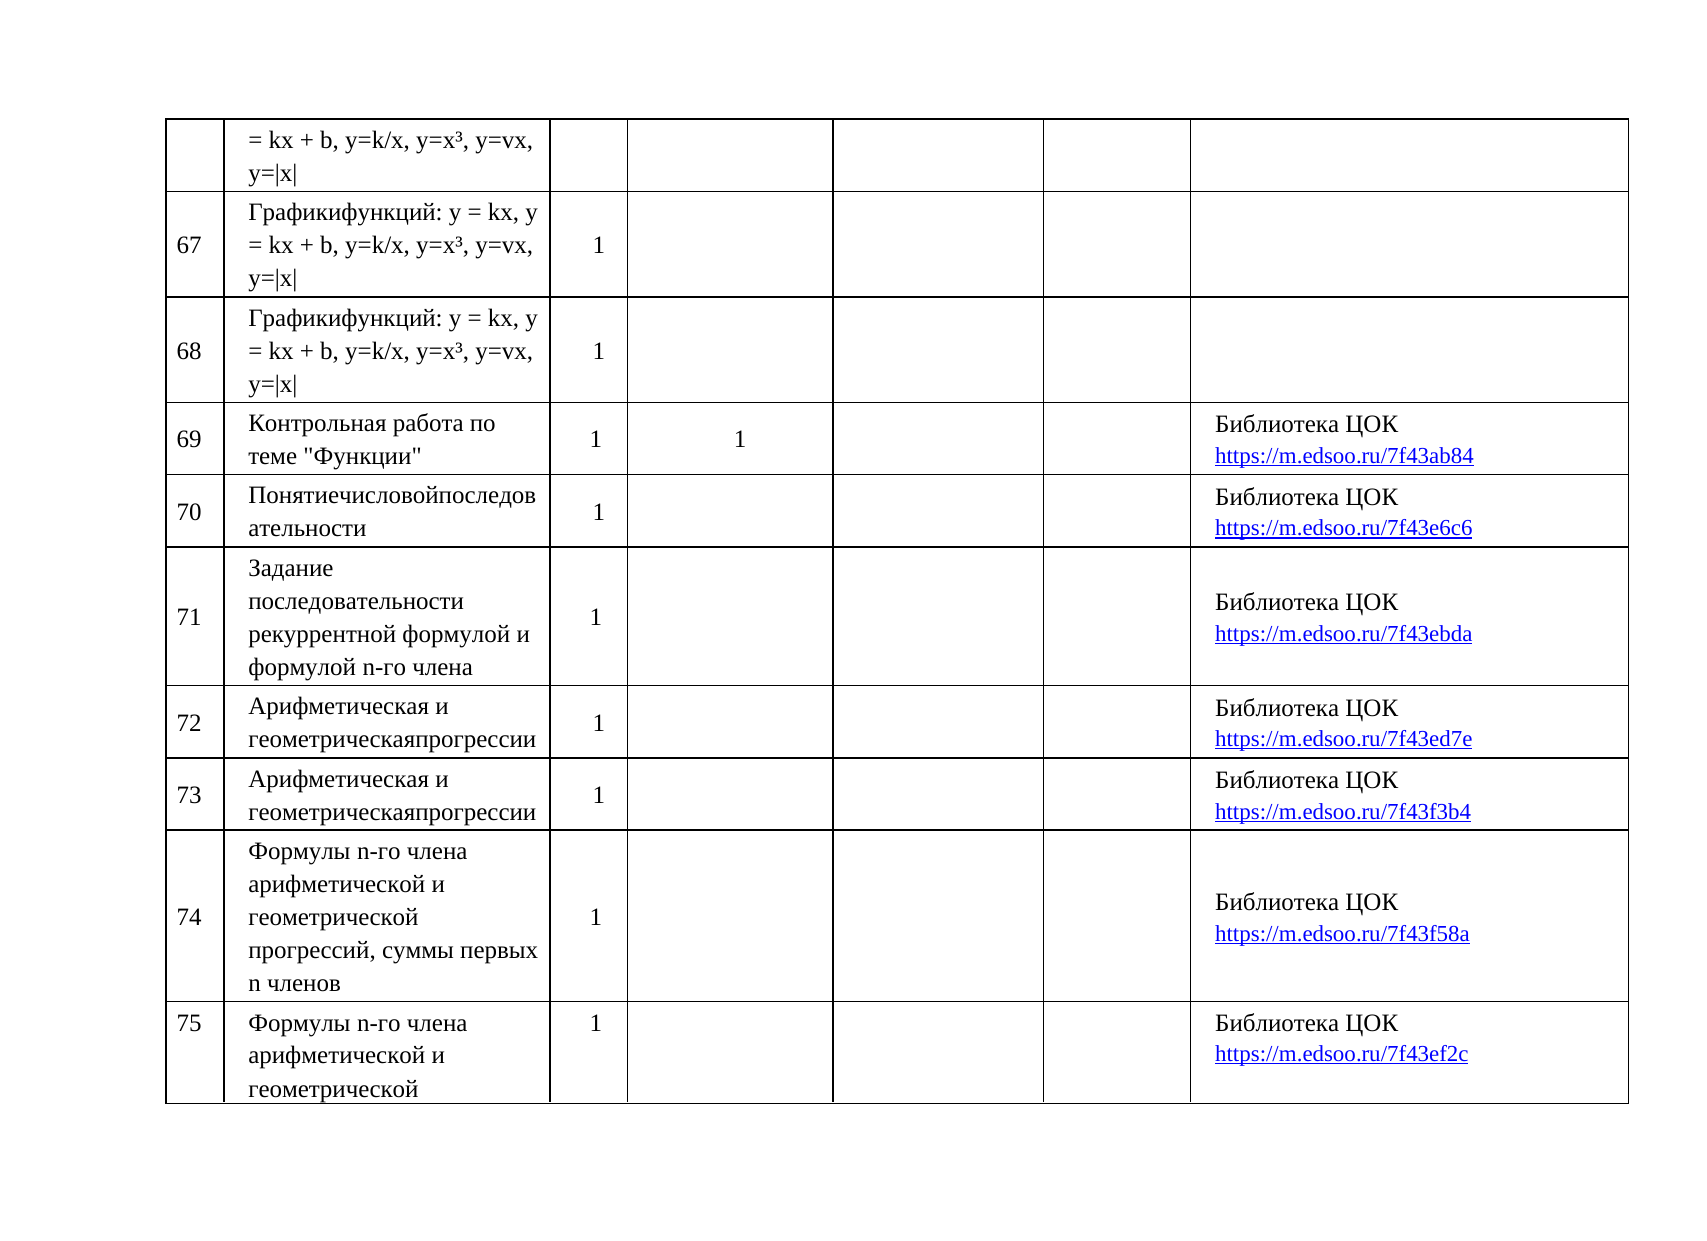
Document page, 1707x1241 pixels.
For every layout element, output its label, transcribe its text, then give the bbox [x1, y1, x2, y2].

table_cell [1044, 759, 1190, 829]
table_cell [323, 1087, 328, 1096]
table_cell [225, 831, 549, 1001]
table_cell Библиотека ЦОК https://m.edsoo.ru/7f43e6c6 [1191, 475, 1628, 546]
table_cell 1 [551, 759, 627, 829]
table_cell Библиотека ЦОК https://m.edsoo.ru/7f43ed7e [1191, 686, 1628, 757]
table_cell [628, 759, 832, 829]
table_cell [1191, 120, 1628, 191]
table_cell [225, 298, 549, 401]
table_cell [834, 120, 1043, 191]
table_cell 1 [628, 403, 832, 474]
table_cell [1044, 686, 1190, 757]
table_cell [834, 298, 1043, 401]
table_cell [628, 298, 832, 401]
table_cell [1044, 192, 1190, 296]
table_cell [1191, 192, 1628, 296]
table_cell 1 [551, 475, 627, 546]
table_cell [834, 403, 1043, 474]
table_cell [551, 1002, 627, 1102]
table_cell [834, 759, 1043, 829]
table_cell [1191, 298, 1628, 401]
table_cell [225, 192, 549, 296]
table_cell 1 [551, 120, 627, 191]
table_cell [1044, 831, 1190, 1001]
table_cell [1044, 403, 1190, 474]
table_cell 1 [551, 192, 627, 296]
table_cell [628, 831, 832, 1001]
table_cell 71 [167, 548, 223, 684]
table_cell Библиотека ЦОК https://m.edsoo.ru/7f43ebda [1191, 548, 1628, 684]
table_cell Понятиечисловойпоследовательности [225, 475, 549, 546]
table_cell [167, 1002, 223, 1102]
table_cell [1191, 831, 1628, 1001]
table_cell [225, 120, 549, 191]
table_cell [1044, 548, 1190, 684]
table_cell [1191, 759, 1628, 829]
table_cell [1044, 475, 1190, 546]
table_cell [628, 475, 832, 546]
table_cell 1 [551, 403, 627, 474]
table_cell 67 [167, 192, 223, 296]
table_cell 69 [167, 403, 223, 474]
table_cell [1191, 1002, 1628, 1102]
table_cell [834, 192, 1043, 296]
table_cell [628, 686, 832, 757]
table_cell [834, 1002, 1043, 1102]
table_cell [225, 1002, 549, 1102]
table_cell Арифметическая и геометрическаяпрогрессии [225, 759, 549, 829]
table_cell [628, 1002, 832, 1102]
table_cell 68 [167, 298, 223, 401]
table_cell 72 [167, 686, 223, 757]
table_cell [628, 548, 832, 684]
table_cell 73 [167, 759, 223, 829]
table_cell Задание последовательности рекуррентной формулой и формулой n-го члена [225, 548, 549, 684]
table_cell [834, 548, 1043, 684]
table_cell 66 [167, 120, 223, 191]
table_cell 1 [551, 548, 627, 684]
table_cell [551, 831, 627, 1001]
table_cell 1 [551, 686, 627, 757]
table_cell Контрольная работа по теме "Функции" [225, 403, 549, 474]
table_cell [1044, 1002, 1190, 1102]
table_cell [628, 120, 832, 191]
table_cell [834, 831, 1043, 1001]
table_cell [628, 192, 832, 296]
table_cell Арифметическая и геометрическаяпрогрессии [225, 686, 549, 757]
table_cell [834, 475, 1043, 546]
table_cell 70 [167, 475, 223, 546]
table_cell Библиотека ЦОК https://m.edsoo.ru/7f43ab84 [1191, 403, 1628, 474]
table_cell [1044, 298, 1190, 401]
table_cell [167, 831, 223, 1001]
table_cell 1 [551, 298, 627, 401]
table_cell [834, 686, 1043, 757]
table_cell [1044, 120, 1190, 191]
